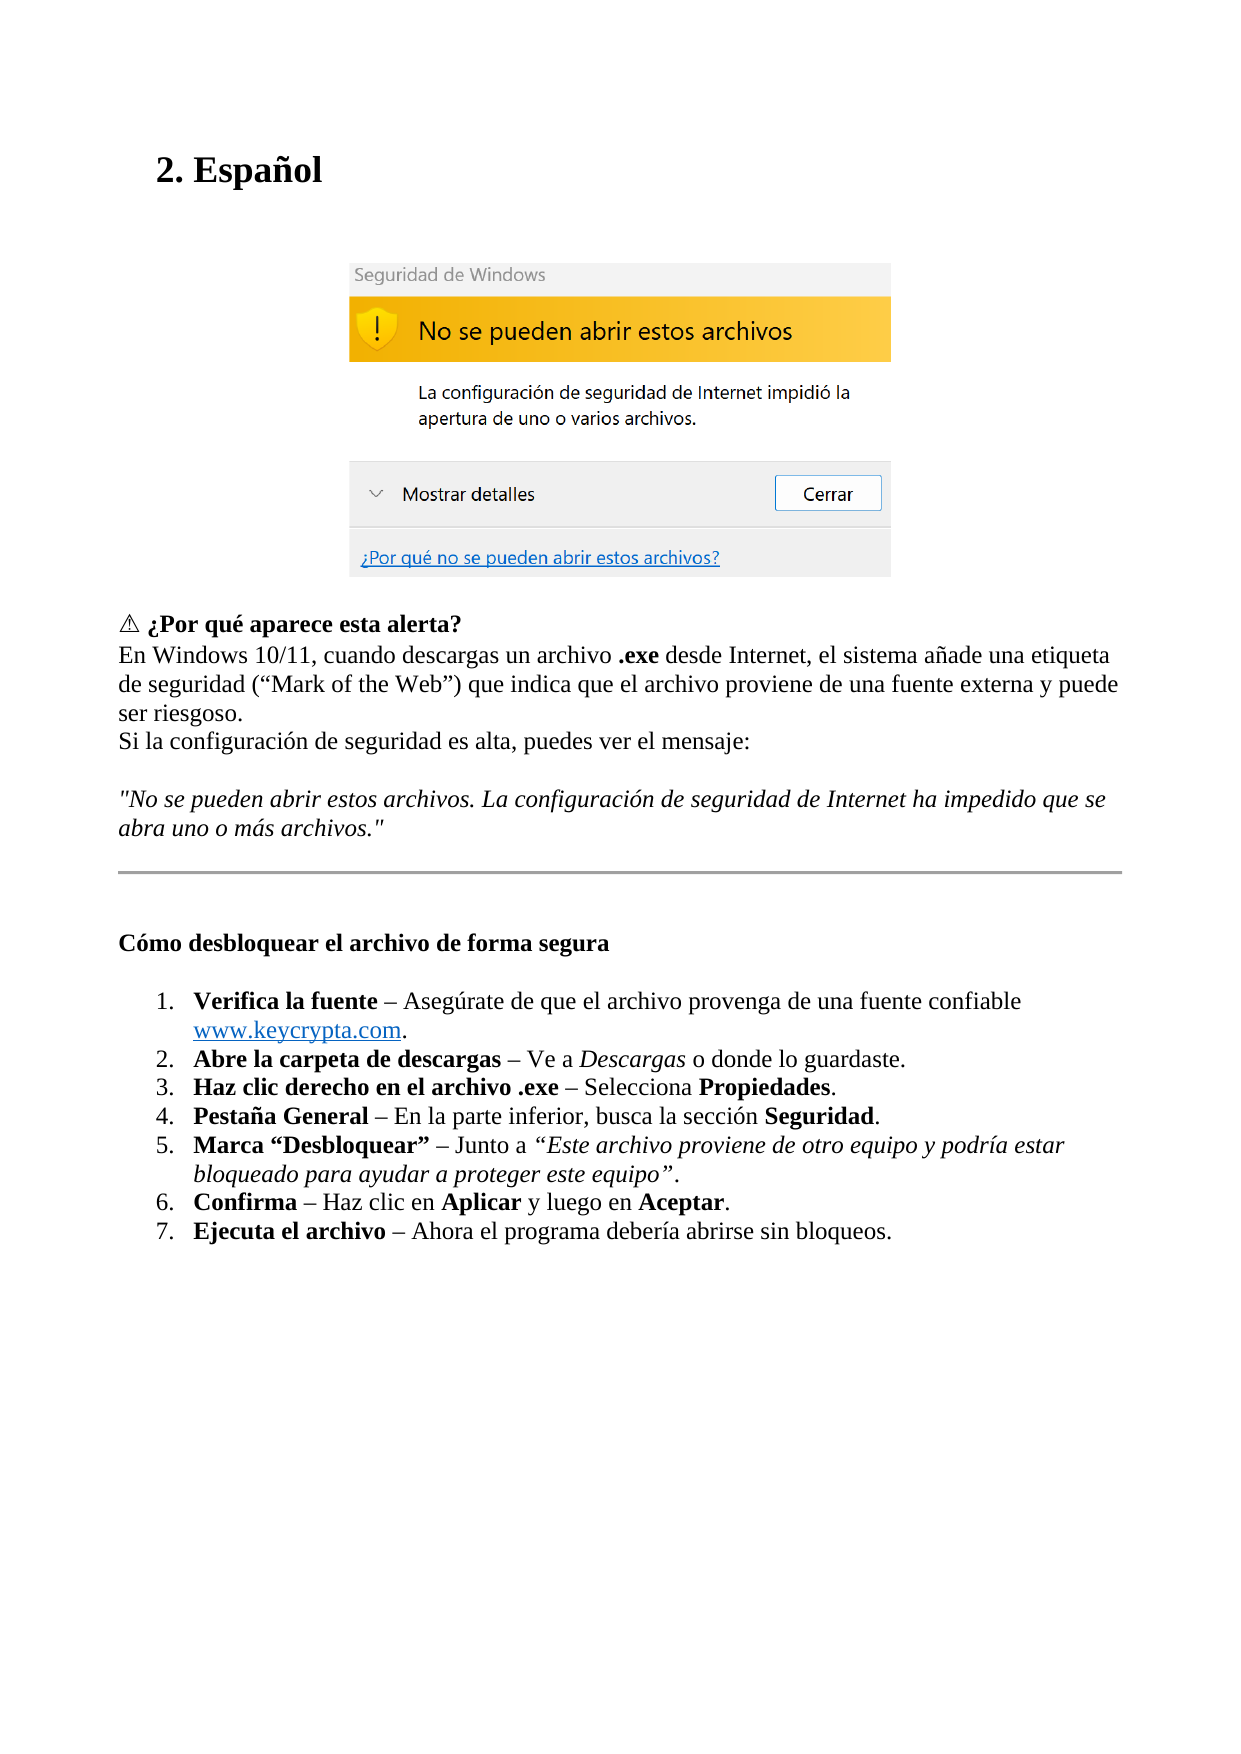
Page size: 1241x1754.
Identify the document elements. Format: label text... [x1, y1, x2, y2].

list Ejecuta el archivo – Ahora el programa debería abrirse sin bloqueos. [156, 1216, 1122, 1245]
list Haz clic derecho en el archivo .exe – Selecciona Propiedades. [156, 1072, 1122, 1101]
list Abre la carpeta de descargas – Ve a Descargas o donde lo guardaste. [156, 1044, 1122, 1072]
picture [349, 263, 891, 577]
list Marca “Desbloquear” – Junto a “Este archivo proviene de otro equipo y podría estar bloqueado para ayudar a proteger este equipo”. [156, 1130, 1122, 1187]
list Español [156, 148, 1122, 191]
list Verifica la fuente – Asegúrate de que el archivo provenga de una fuente confiable www.keycrypta.com. [156, 986, 1122, 1044]
text "No se pueden abrir estos archivos. La configuración de seguridad de Internet ha impedido que se abra uno o más archivos." [118, 784, 1122, 842]
text ⚠ ¿Por qué aparece esta alerta? En Windows 10/11, cuando descargas un archivo .exe desde Internet, el sistema añade una etiqueta de seguridad (“Mark of the Web”) que indica que el archivo proviene de una fuente externa y puede ser riesgoso. Si la configuración de seguridad es alta, puedes ver el mensaje: [118, 606, 1122, 755]
list Confirma – Haz clic en Aplicar y luego en Aceptar. [156, 1187, 1122, 1216]
text Cómo desbloquear el archivo de forma segura [118, 928, 1122, 957]
list Pestaña General – En la parte inferior, busca la sección Seguridad. [156, 1101, 1122, 1130]
